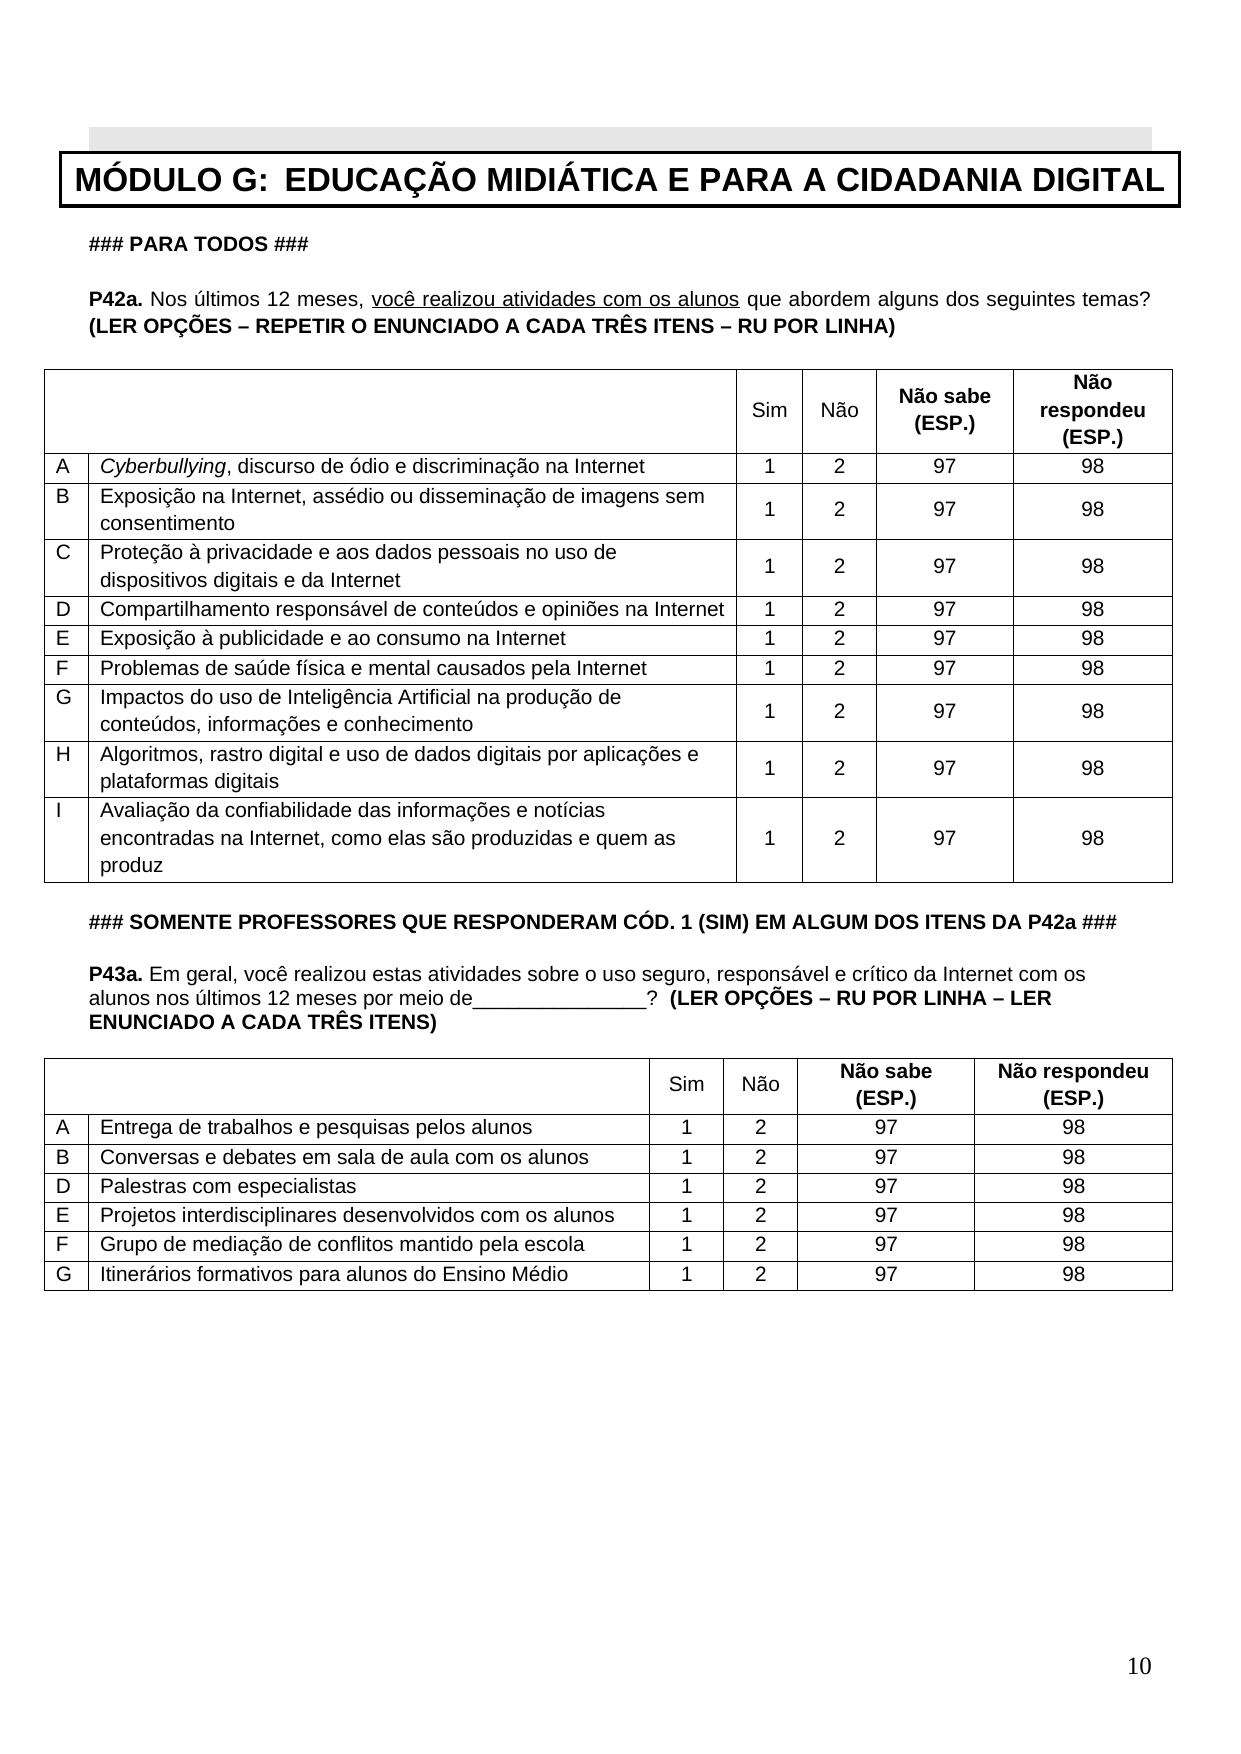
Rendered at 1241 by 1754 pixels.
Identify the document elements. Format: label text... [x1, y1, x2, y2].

text P43a. Em geral, você realizou estas atividades sobre o uso seguro, responsável e crítico da Internet com os alunos nos últimos 12 meses por meio de_______________? (LER OPÇÕES – RU POR LINHA – LER ENUNCIADO A CADA TRÊS ITENS) [89, 962, 1152, 1033]
table_cell 2 [724, 1262, 797, 1290]
table_cell 98 [1014, 685, 1172, 741]
table_cell 2 [724, 1145, 797, 1173]
table_cell B [45, 1145, 88, 1173]
table_cell 2 [724, 1174, 797, 1202]
text ### SOMENTE PROFESSORES QUE RESPONDERAM CÓD. 1 (SIM) EM ALGUM DOS ITENS DA P42a ### [89, 910, 1152, 934]
table_cell 97 [877, 742, 1013, 797]
table_cell 98 [975, 1232, 1172, 1261]
table_header Não respondeu (ESP.) [975, 1059, 1172, 1114]
table_cell 98 [975, 1115, 1172, 1143]
table_cell 1 [737, 454, 802, 482]
table_cell 2 [803, 454, 876, 482]
table_cell Projetos interdisciplinares desenvolvidos com os alunos [89, 1203, 649, 1231]
text ### PARA TODOS ### [89, 231, 1152, 255]
table_cell 97 [877, 685, 1013, 741]
table_cell Cyberbullying, discurso de ódio e discriminação na Internet [89, 454, 736, 482]
table_cell 2 [803, 656, 876, 684]
table_cell E [45, 626, 88, 654]
table_cell 98 [1014, 742, 1172, 797]
table_header Sim [650, 1059, 723, 1114]
table_header Não [724, 1059, 797, 1114]
table_header Sim [737, 370, 802, 453]
table_header Não sabe (ESP.) [877, 370, 1013, 453]
table_cell Exposição na Internet, assédio ou disseminação de imagens sem consentimento [89, 484, 736, 539]
table_cell 1 [650, 1145, 723, 1173]
table_cell 97 [877, 540, 1013, 596]
table_cell Exposição à publicidade e ao consumo na Internet [89, 626, 736, 654]
table_cell B [45, 484, 88, 539]
table_cell D [45, 597, 88, 625]
table_cell I [45, 798, 88, 882]
table_cell Algoritmos, rastro digital e uso de dados digitais por aplicações e plataformas digitais [89, 742, 736, 797]
table_cell Entrega de trabalhos e pesquisas pelos alunos [89, 1115, 649, 1143]
table_cell 97 [798, 1262, 974, 1290]
table_cell Grupo de mediação de conflitos mantido pela escola [89, 1232, 649, 1261]
table_cell 1 [737, 597, 802, 625]
table_cell 2 [724, 1232, 797, 1261]
table_cell 2 [724, 1203, 797, 1231]
table_cell 1 [650, 1262, 723, 1290]
table_cell A [45, 454, 88, 482]
table_cell 1 [737, 685, 802, 741]
table_cell H [45, 742, 88, 797]
table_header [45, 370, 736, 453]
table_cell Problemas de saúde física e mental causados pela Internet [89, 656, 736, 684]
table_cell C [45, 540, 88, 596]
table_cell 97 [798, 1203, 974, 1231]
table_cell 97 [798, 1115, 974, 1143]
table_header Não sabe (ESP.) [798, 1059, 974, 1114]
table_cell 1 [650, 1232, 723, 1261]
table_cell Palestras com especialistas [89, 1174, 649, 1202]
table_cell 97 [798, 1232, 974, 1261]
table_cell Compartilhamento responsável de conteúdos e opiniões na Internet [89, 597, 736, 625]
table_cell E [45, 1203, 88, 1231]
table_cell 97 [877, 597, 1013, 625]
table_cell 1 [650, 1174, 723, 1202]
table_cell 97 [877, 656, 1013, 684]
table_cell A [45, 1115, 88, 1143]
table_cell 2 [803, 597, 876, 625]
table_cell 97 [877, 484, 1013, 539]
table_cell Impactos do uso de Inteligência Artificial na produção de conteúdos, informações e conhecimento [89, 685, 736, 741]
table_cell 2 [803, 484, 876, 539]
table_cell G [45, 1262, 88, 1290]
table_cell G [45, 685, 88, 741]
table_cell 98 [975, 1145, 1172, 1173]
table_header Não respondeu (ESP.) [1014, 370, 1172, 453]
table_cell 98 [1014, 656, 1172, 684]
table_cell 1 [737, 798, 802, 882]
table_cell Itinerários formativos para alunos do Ensino Médio [89, 1262, 649, 1290]
table_cell 98 [975, 1203, 1172, 1231]
table_cell Conversas e debates em sala de aula com os alunos [89, 1145, 649, 1173]
table_header Não [803, 370, 876, 453]
table_cell 1 [737, 484, 802, 539]
table_cell 1 [650, 1203, 723, 1231]
table_header MÓDULO G: EDUCAÇÃO MIDIÁTICA E PARA A CIDADANIA DIGITAL [62, 154, 1178, 204]
table_cell 2 [724, 1115, 797, 1143]
table_cell 98 [975, 1174, 1172, 1202]
table_cell 98 [975, 1262, 1172, 1290]
table_cell Proteção à privacidade e aos dados pessoais no uso de dispositivos digitais e da Internet [89, 540, 736, 596]
table_cell 97 [877, 798, 1013, 882]
table_cell 1 [737, 540, 802, 596]
table_cell 97 [798, 1174, 974, 1202]
table_cell 97 [877, 454, 1013, 482]
table_cell 97 [798, 1145, 974, 1173]
table_cell 97 [877, 626, 1013, 654]
table_cell 2 [803, 742, 876, 797]
table_cell 2 [803, 685, 876, 741]
text P42a. Nos últimos 12 meses, você realizou atividades com os alunos que abordem alguns dos seguintes temas? (LER OPÇÕES – REPETIR O ENUNCIADO A CADA TRÊS ITENS – RU POR LINHA) [89, 286, 1152, 338]
table_cell 98 [1014, 540, 1172, 596]
table_cell 98 [1014, 798, 1172, 882]
table_cell 2 [803, 798, 876, 882]
table_cell 2 [803, 626, 876, 654]
table_cell 2 [803, 540, 876, 596]
table_header [45, 1059, 649, 1114]
table_cell F [45, 1232, 88, 1261]
table_cell D [45, 1174, 88, 1202]
table_cell 1 [737, 742, 802, 797]
table_cell Avaliação da confiabilidade das informações e notícias encontradas na Internet, como elas são produzidas e quem as produz [89, 798, 736, 882]
table_cell 1 [737, 656, 802, 684]
table_cell 98 [1014, 626, 1172, 654]
table_cell F [45, 656, 88, 684]
table_cell 98 [1014, 454, 1172, 482]
table_cell 1 [650, 1115, 723, 1143]
table_cell 98 [1014, 597, 1172, 625]
table_cell 98 [1014, 484, 1172, 539]
table_cell 1 [737, 626, 802, 654]
